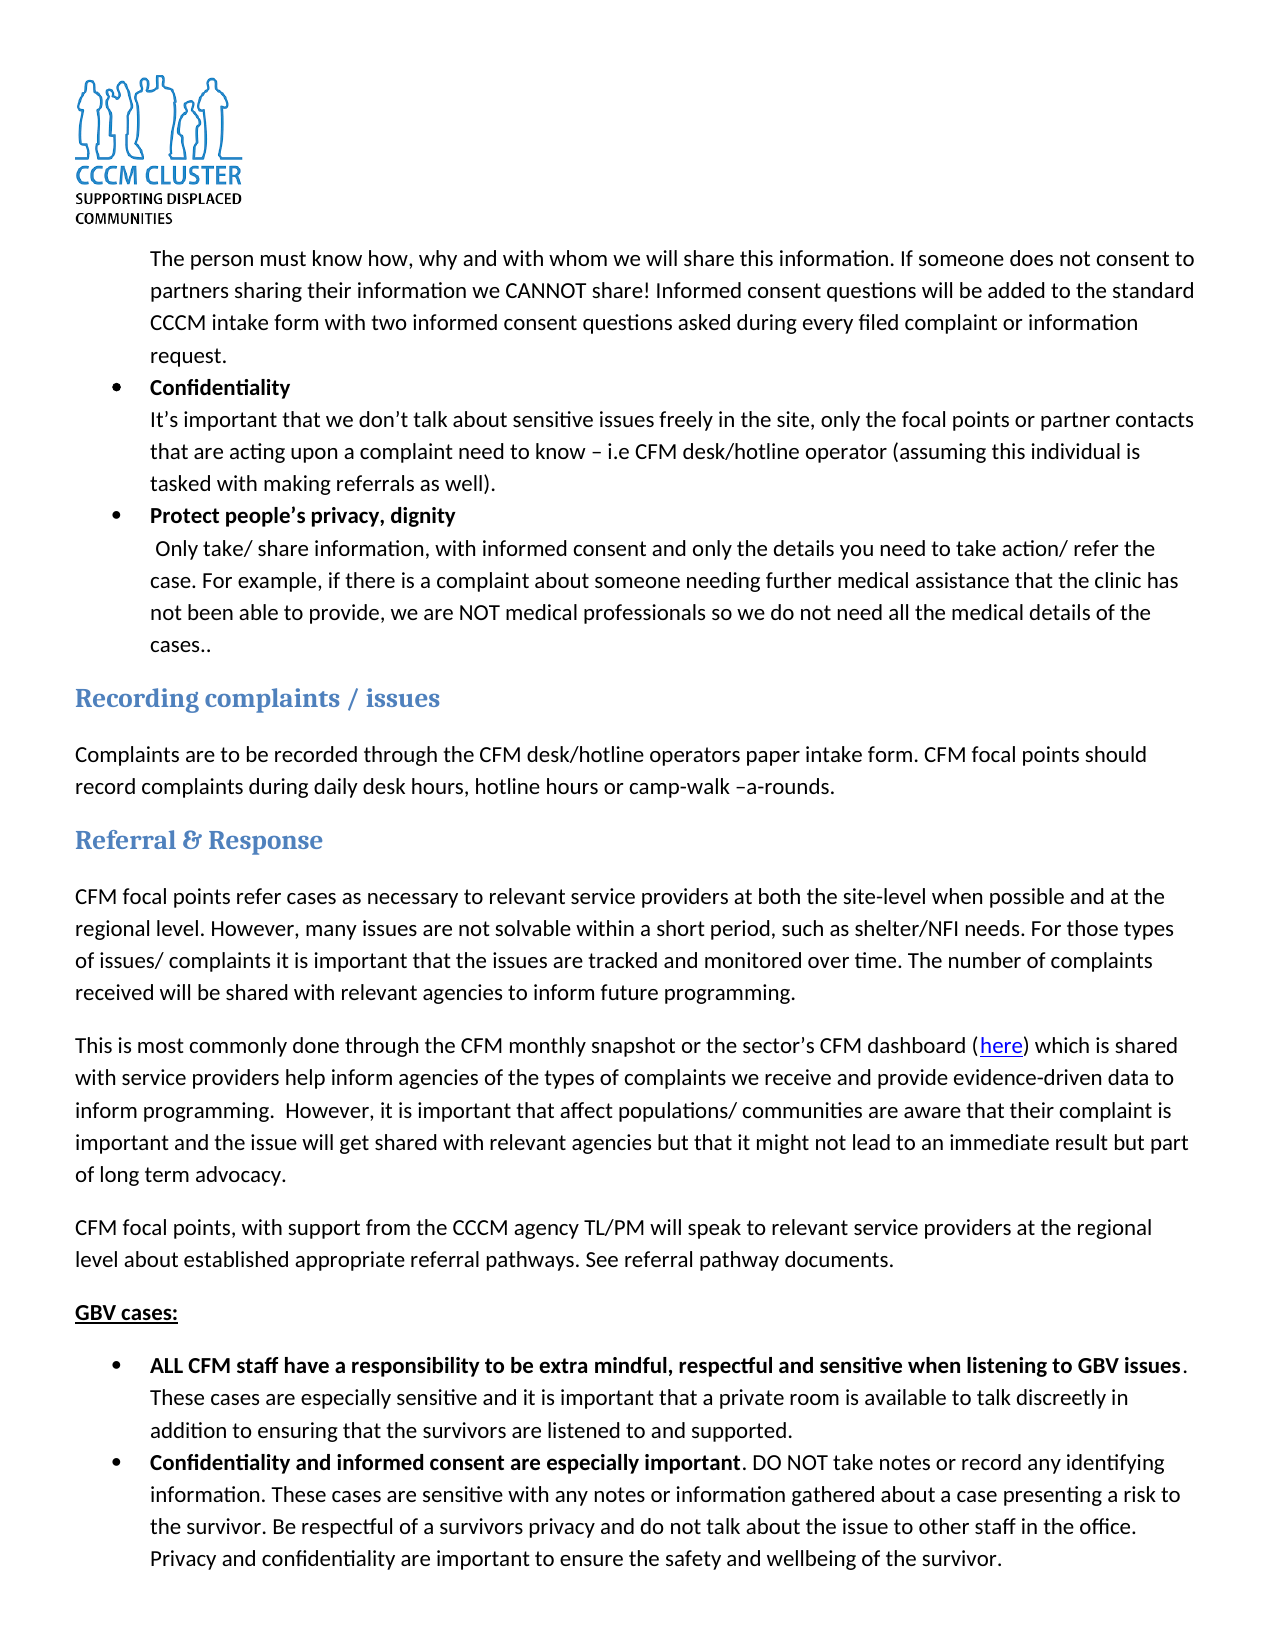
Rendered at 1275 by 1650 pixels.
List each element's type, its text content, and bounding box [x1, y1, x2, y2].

list Confidentiality and informed consent are especially important. DO NOT take notes or record any identifying information. These cases are sensitive with any notes or information gathered about a case presenting a risk to the survivor. Be respectful of a survivors privacy and do not talk about the issue to other staff in the office. Privacy and confidentiality are important to ensure the safety and wellbeing of the survivor. [112, 1448, 1200, 1572]
list Confidentiality [112, 373, 1200, 401]
text This is most commonly done through the CFM monthly snapshot or the sector’s CFM dashboard (here) which is shared with service providers help inform agencies of the types of complaints we receive and provide evidence-driven data to inform programming. However, it is important that affect populations/ communities are aware that their complaint is important and the issue will get shared with relevant agencies but that it might not lead to an immediate result but part of long term advocacy. [75, 1031, 1200, 1188]
text Referral & Response [75, 825, 1200, 856]
text Complaints are to be recorded through the CFM desk/hotline operators paper intake form. CFM focal points should record complaints during daily desk hours, hotline hours or camp-walk –a-rounds. [75, 740, 1200, 800]
list ALL CFM staff have a responsibility to be extra mindful, respectful and sensitive when listening to GBV issues. These cases are especially sensitive and it is important that a private room is available to talk discreetly in addition to ensuring that the survivors are listened to and supported. [112, 1351, 1200, 1444]
list Protect people’s privacy, dignity [112, 502, 1200, 530]
text GBV cases: [75, 1298, 1200, 1326]
list It’s important that we don’t talk about sensitive issues freely in the site, only the focal points or partner contacts that are acting upon a complaint need to know – i.e CFM desk/hotline operator (assuming this individual is tasked with making referrals as well). [150, 405, 1200, 497]
text Recording complaints / issues [75, 683, 1200, 714]
text CFM focal points, with support from the CCCM agency TL/PM will speak to relevant service providers at the regional level about established appropriate referral pathways. See referral pathway documents. [75, 1213, 1200, 1273]
list The person must know how, why and with whom we will share this information. If someone does not consent to partners sharing their information we CANNOT share! Informed consent questions will be added to the standard CCCM intake form with two informed consent questions asked during every filed complaint or information request. [150, 244, 1200, 369]
picture [75, 75, 245, 245]
text CFM focal points refer cases as necessary to relevant service providers at both the site-level when possible and at the regional level. However, many issues are not solvable within a short period, such as shelter/NFI needs. For those types of issues/ complaints it is important that the issues are tracked and monitored over time. The number of complaints received will be shared with relevant agencies to inform future programming. [75, 882, 1200, 1006]
list Only take/ share information, with informed consent and only the details you need to take action/ refer the case. For example, if there is a complaint about someone needing further medical assistance that the clinic has not been able to provide, we are NOT medical professionals so we do not need all the medical details of the cases.. [150, 534, 1200, 658]
